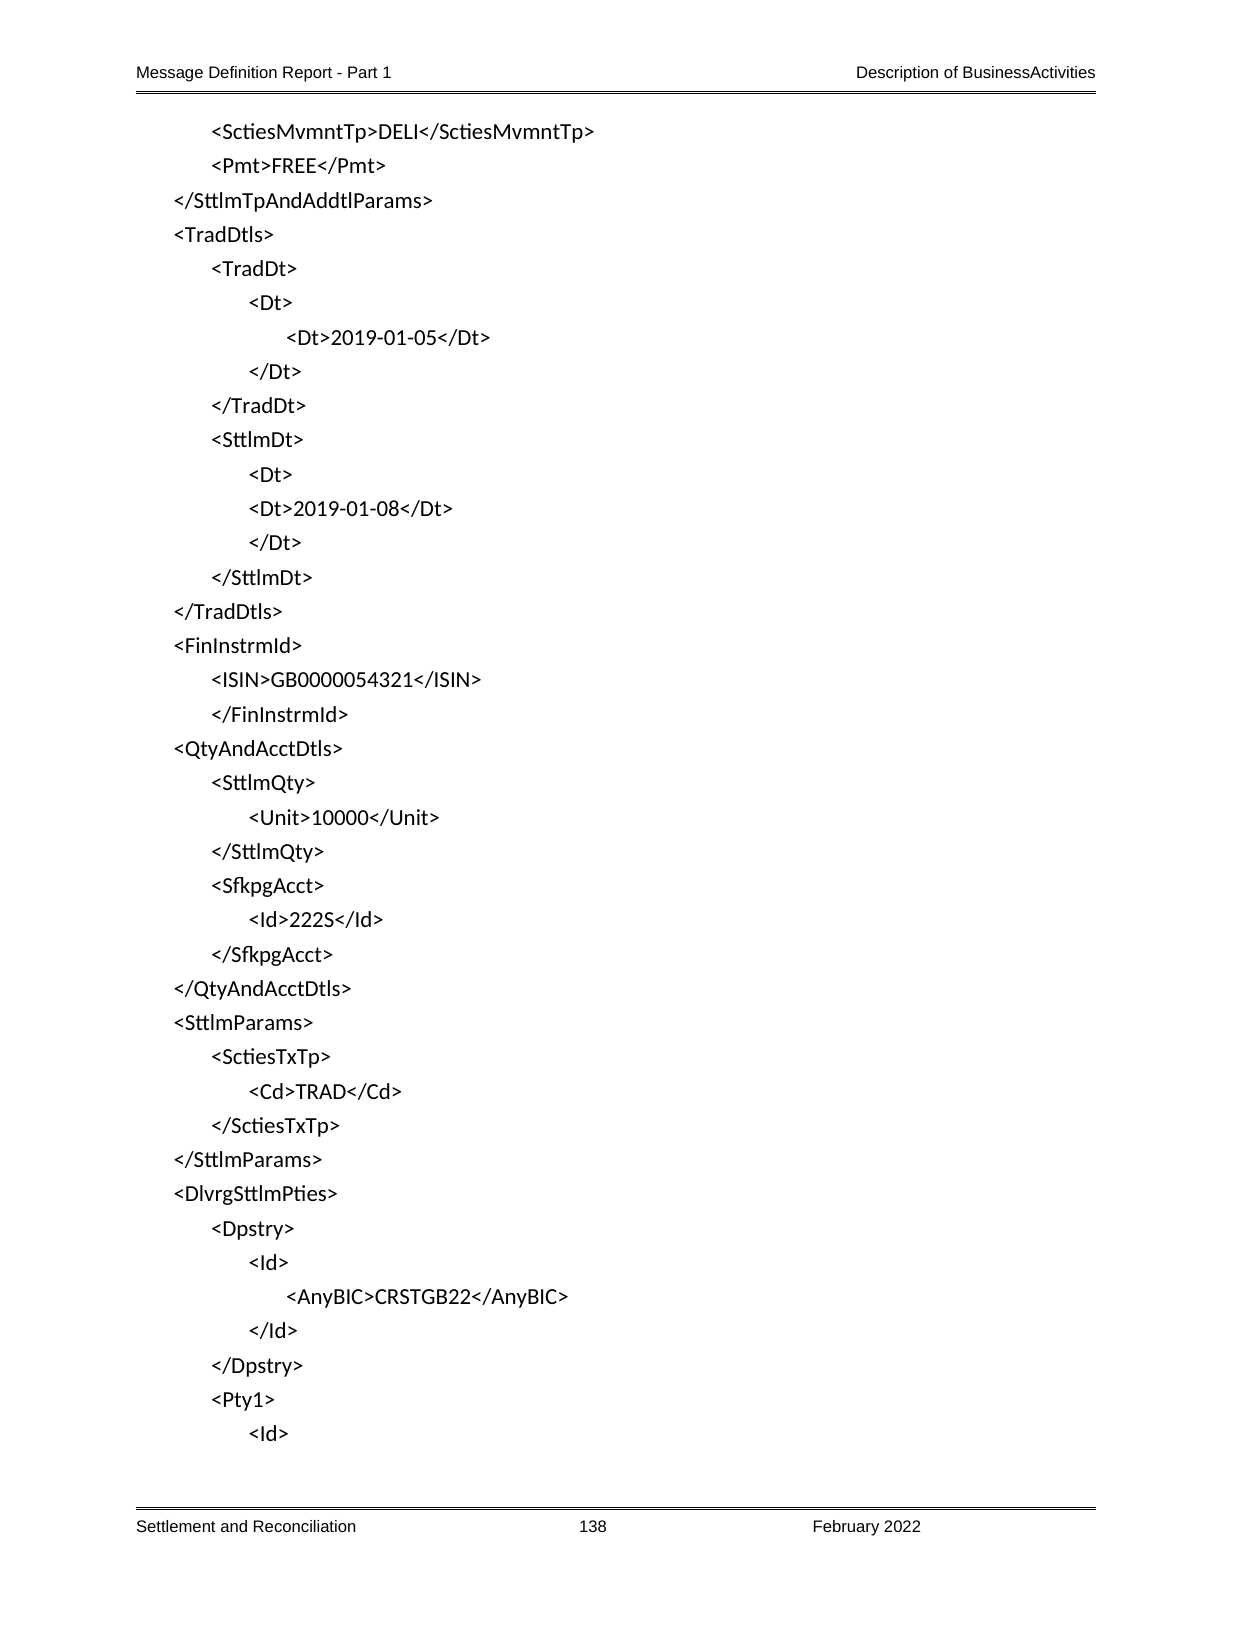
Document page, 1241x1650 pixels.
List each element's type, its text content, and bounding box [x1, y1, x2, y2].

text <SctiesTxTp> [136, 1042, 1104, 1071]
text <AnyBIC>CRSTGB22</AnyBIC> [136, 1282, 1104, 1310]
text </Dt> [136, 357, 1104, 385]
text <Dt> [136, 288, 1104, 317]
text <Dt>2019-01-05</Dt> [136, 323, 1104, 351]
text </FinInstrmId> [136, 700, 1104, 728]
text </SfkpgAcct> [136, 940, 1104, 968]
text <Unit>10000</Unit> [136, 803, 1104, 831]
text <QtyAndAcctDtls> [136, 734, 1104, 762]
text <Dt>2019-01-08</Dt> [136, 494, 1104, 522]
text <Id>222S</Id> [136, 905, 1104, 933]
text <Cd>TRAD</Cd> [136, 1077, 1104, 1105]
text <FinInstrmId> [136, 631, 1104, 659]
text <ISIN>GB0000054321</ISIN> [136, 666, 1104, 693]
text </QtyAndAcctDtls> [136, 974, 1104, 1002]
text <Id> [136, 1419, 1104, 1447]
text <SttlmParams> [136, 1008, 1104, 1036]
text <SttlmDt> [136, 426, 1104, 454]
text <SttlmQty> [136, 768, 1104, 796]
text </SttlmQty> [136, 837, 1104, 865]
text </SttlmDt> [136, 563, 1104, 591]
text <TradDt> [136, 254, 1104, 282]
text </Dt> [136, 528, 1104, 556]
text </Id> [136, 1317, 1104, 1345]
text <Dt> [136, 460, 1104, 488]
text </SttlmParams> [136, 1145, 1104, 1173]
text </TradDtls> [136, 597, 1104, 625]
text <TradDtls> [136, 220, 1104, 248]
text </Dpstry> [136, 1351, 1104, 1379]
text <Dpstry> [136, 1214, 1104, 1242]
text <SctiesMvmntTp>DELI</SctiesMvmntTp> [136, 117, 1104, 145]
text </SctiesTxTp> [136, 1111, 1104, 1139]
text <Pty1> [136, 1385, 1104, 1413]
text <SfkpgAcct> [136, 871, 1104, 899]
text </SttlmTpAndAddtlParams> [136, 186, 1104, 214]
text <DlvrgSttlmPties> [136, 1179, 1104, 1208]
text <Id> [136, 1248, 1104, 1276]
text </TradDt> [136, 391, 1104, 419]
text <Pmt>FREE</Pmt> [136, 151, 1104, 179]
